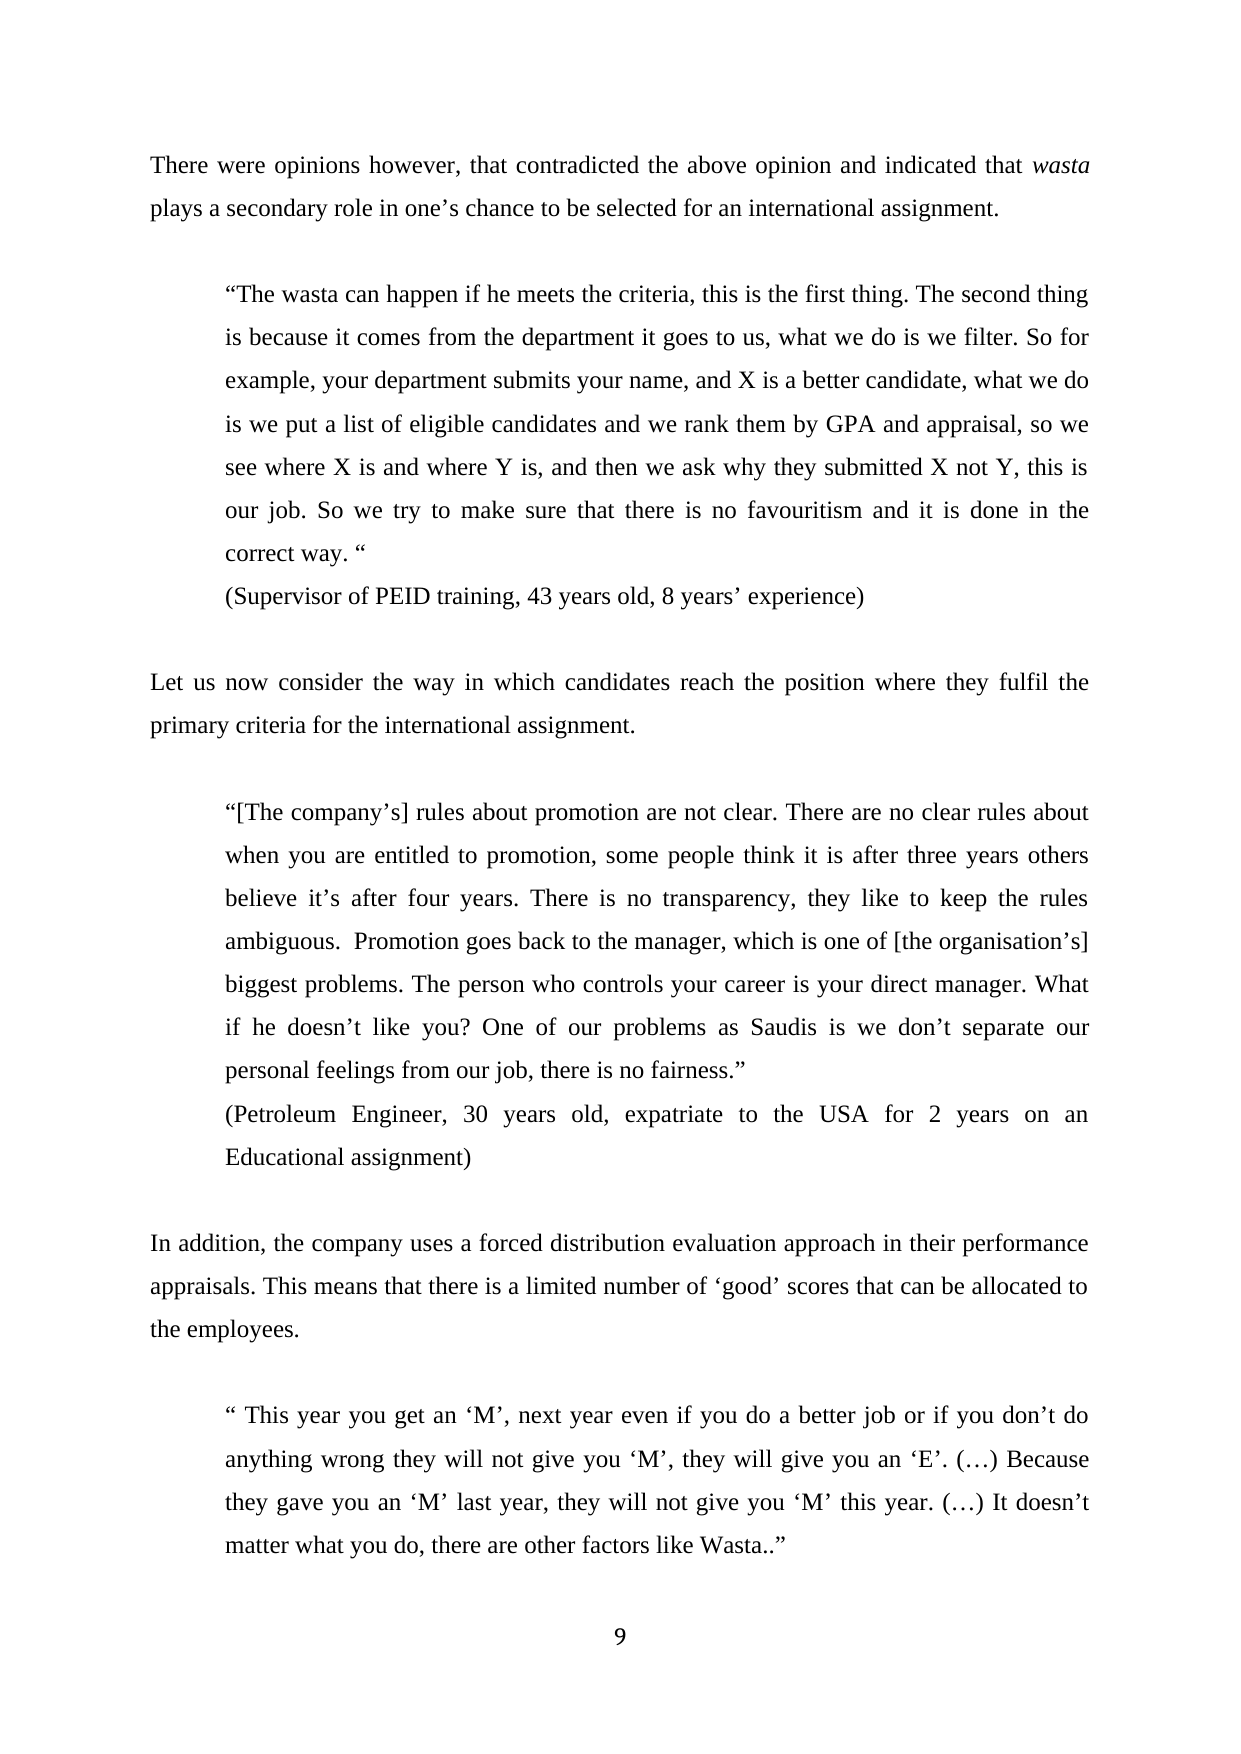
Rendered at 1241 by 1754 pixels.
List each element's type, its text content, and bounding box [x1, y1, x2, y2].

text Let us now consider the way in which candidates reach the position where they fulfil the primary criteria for the international assignment. [150, 667, 1090, 739]
text “ This year you get an ‘M’, next year even if you do a better job or if you don’t do anything wrong they will not give you ‘M’, they will give you an ‘E’. (…) Because they gave you an ‘M’ last year, they will not give you ‘M’ this year. (…) It doesn’t matter what you do, there are other factors like Wasta..” [225, 1401, 1090, 1559]
text “[The company’s] rules about promotion are not clear. There are no clear rules about when you are entitled to promotion, some people think it is after three years others believe it’s after four years. There is no transparency, they like to keep the rules ambiguous. Promotion goes back to the manager, which is one of [the organisation’s] biggest problems. The person who controls your career is your direct manager. What if he doesn’t like you? One of our problems as Saudis is we don’t separate our personal feelings from our job, there is no fairness.” [225, 797, 1090, 1084]
text In addition, the company uses a forced distribution evaluation approach in their performance appraisals. This means that there is a limited number of ‘good’ scores that can be allocated to the employees. [150, 1228, 1090, 1343]
text There were opinions however, that contradicted the above opinion and indicated that wasta plays a secondary role in one’s chance to be selected for an international assignment. [150, 150, 1090, 222]
text “The wasta can happen if he meets the criteria, this is the first thing. The second thing is because it comes from the department it goes to us, what we do is we filter. So for example, your department submits your name, and X is a better candidate, what we do is we put a list of eligible candidates and we rank them by GPA and appraisal, so we see where X is and where Y is, and then we ask why they submitted X not Y, this is our job. So we try to make sure that there is no favouritism and it is done in the correct way. “ [225, 279, 1090, 567]
text (Petroleum Engineer, 30 years old, expatriate to the USA for 2 years on an Educational assignment) [225, 1099, 1090, 1171]
text (Supervisor of PEID training, 43 years old, 8 years’ experience) [225, 581, 1090, 610]
